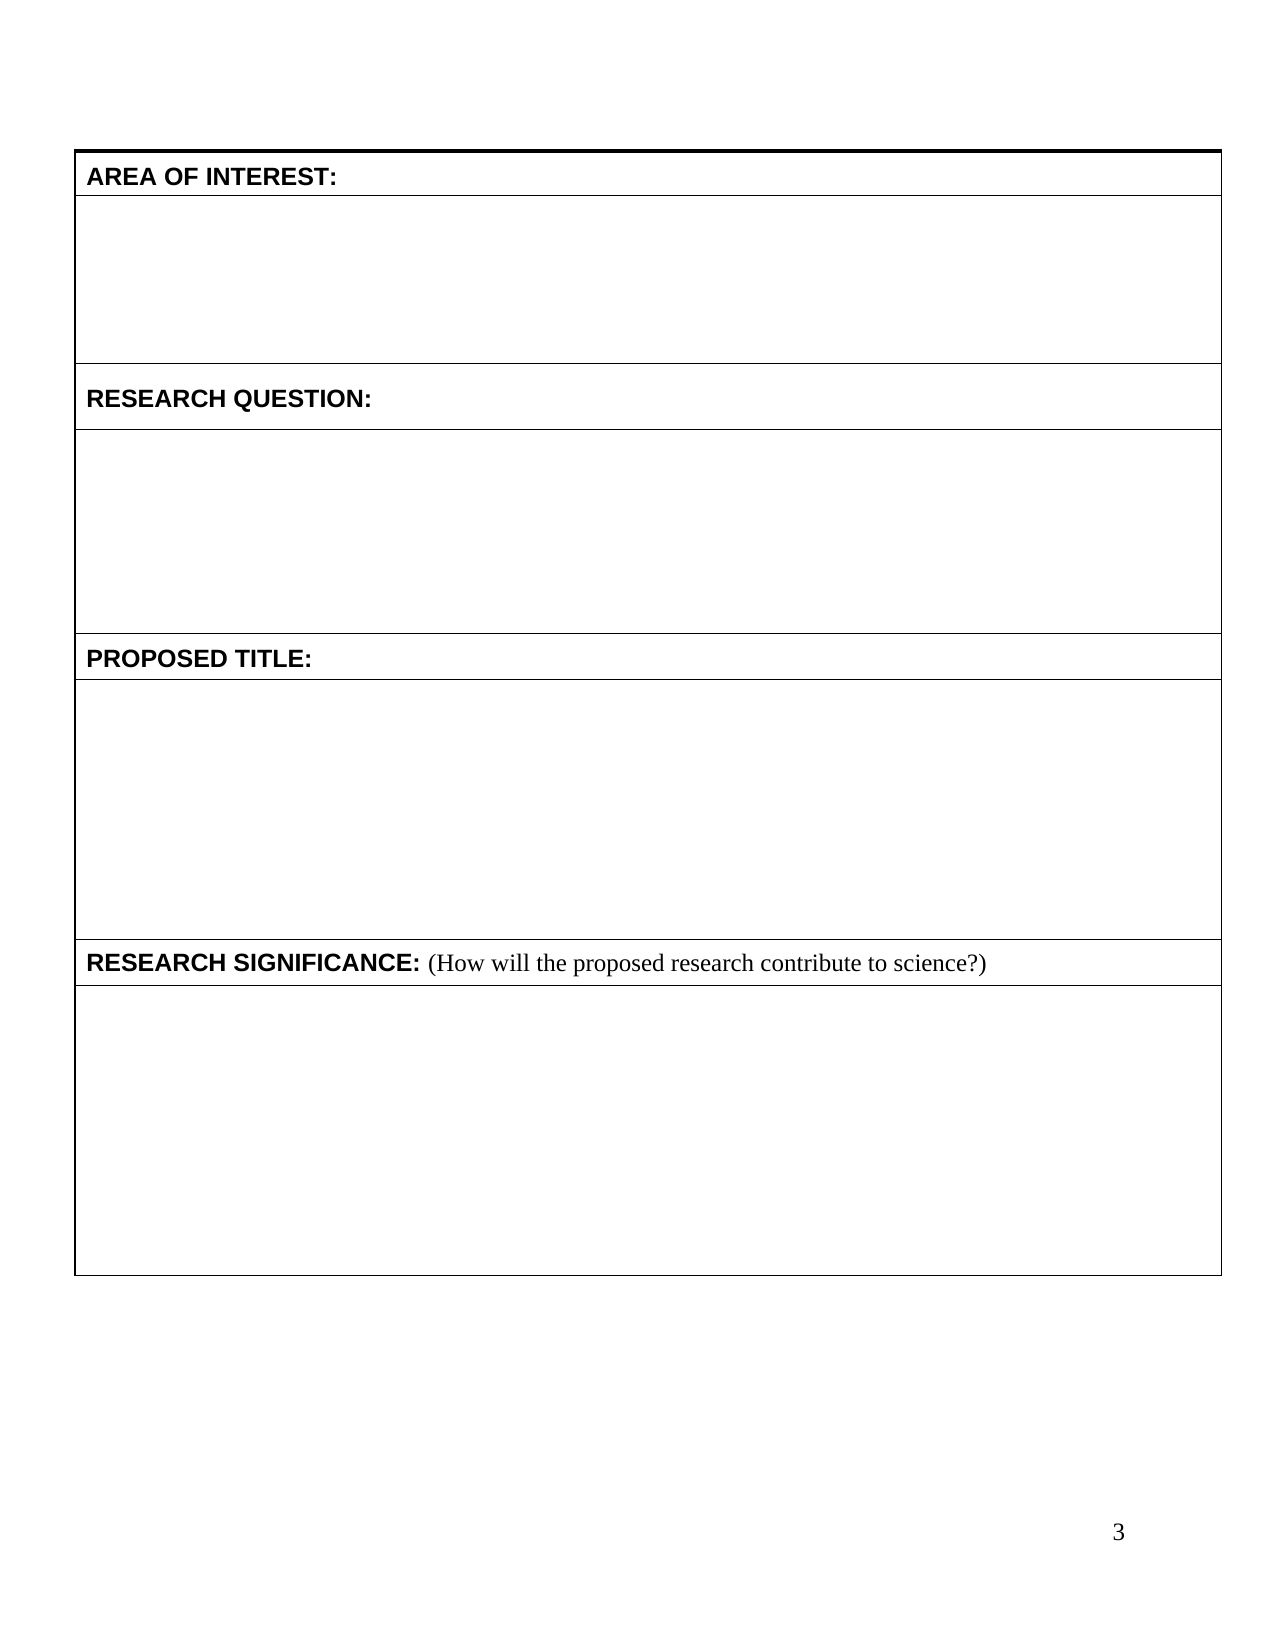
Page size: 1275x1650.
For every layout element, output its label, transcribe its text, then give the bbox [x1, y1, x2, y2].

table_cell [76, 196, 1221, 363]
table_cell [76, 430, 1221, 633]
table_cell PROPOSED TITLE: [76, 634, 1221, 679]
table_cell [76, 986, 1221, 1275]
table_cell AREA OF INTEREST: [76, 153, 1221, 195]
table_cell RESEARCH SIGNIFICANCE: (How will the proposed research contribute to science?) [76, 940, 1221, 985]
table_cell RESEARCH QUESTION: [76, 364, 1221, 429]
table_cell [76, 680, 1221, 939]
